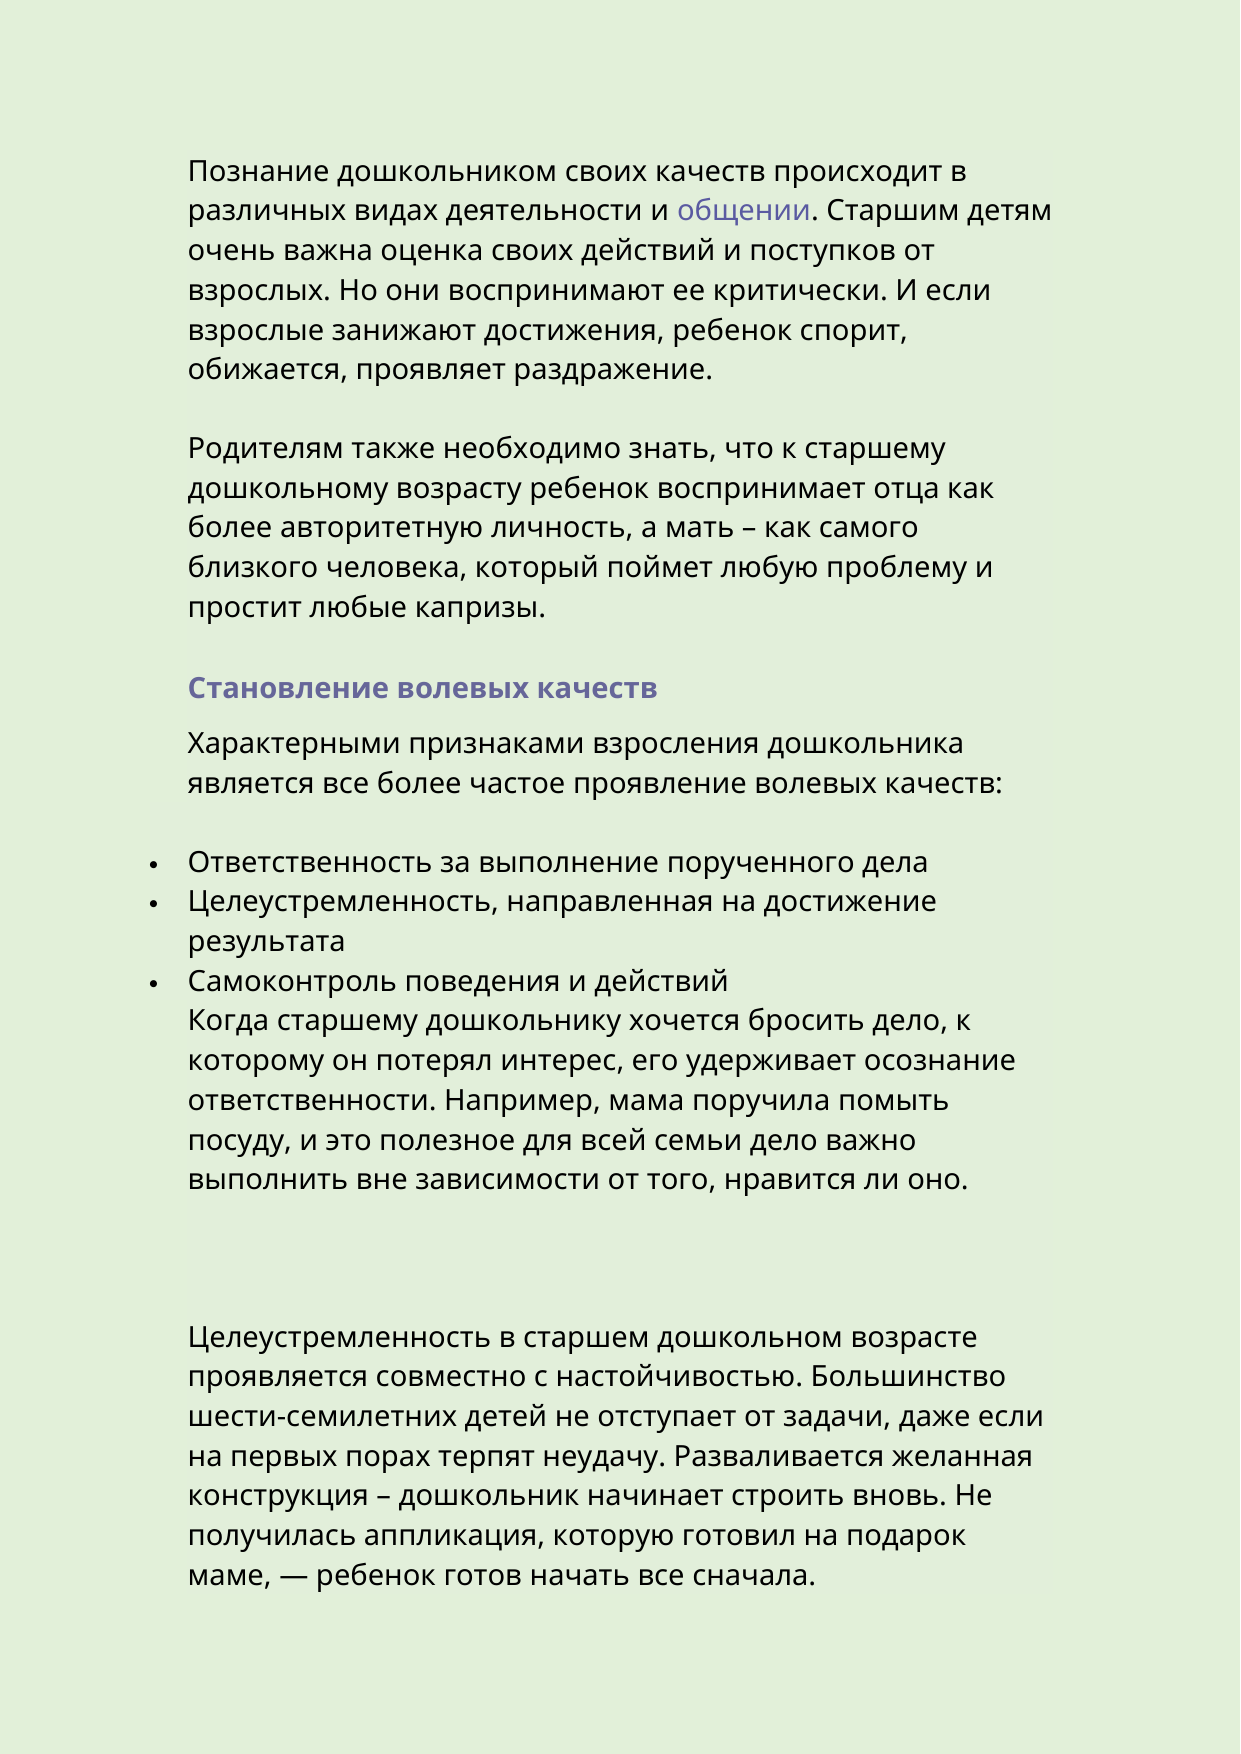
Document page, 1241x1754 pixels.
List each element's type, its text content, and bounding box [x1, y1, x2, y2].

text Характерными признаками взросления дошкольника является все более частое проявление волевых качеств: [187, 722, 1053, 802]
subtitle Становление волевых качеств [187, 665, 1053, 707]
list Ответственность за выполнение порученного дела [150, 841, 1053, 881]
text Познание дошкольником своих качеств происходит в различных видах деятельности и общении. Старшим детям очень важна оценка своих действий и поступков от взрослых. Но они воспринимают ее критически. И если взрослые занижают достижения, ребенок спорит, обижается, проявляет раздражение. [187, 150, 1053, 388]
list Самоконтроль поведения и действий [150, 960, 1053, 1000]
text Целеустремленность в старшем дошкольном возрасте проявляется совместно с настойчивостью. Большинство шести-семилетних детей не отступает от задачи, даже если на первых порах терпят неудачу. Разваливается желанная конструкция – дошкольник начинает строить вновь. Не получилась аппликация, которую готовил на подарок маме, — ребенок готов начать все сначала. [187, 1316, 1053, 1594]
text Родителям также необходимо знать, что к старшему дошкольному возрасту ребенок воспринимает отца как более авторитетную личность, а мать – как самого близкого человека, который поймет любую проблему и простит любые капризы. [187, 427, 1053, 626]
list Целеустремленность, направленная на достижение результата [150, 881, 1053, 960]
text Когда старшему дошкольнику хочется бросить дело, к которому он потерял интерес, его удерживает осознание ответственности. Например, мама поручила помыть посуду, и это полезное для всей семьи дело важно выполнить вне зависимости от того, нравится ли оно. [187, 1000, 1053, 1198]
